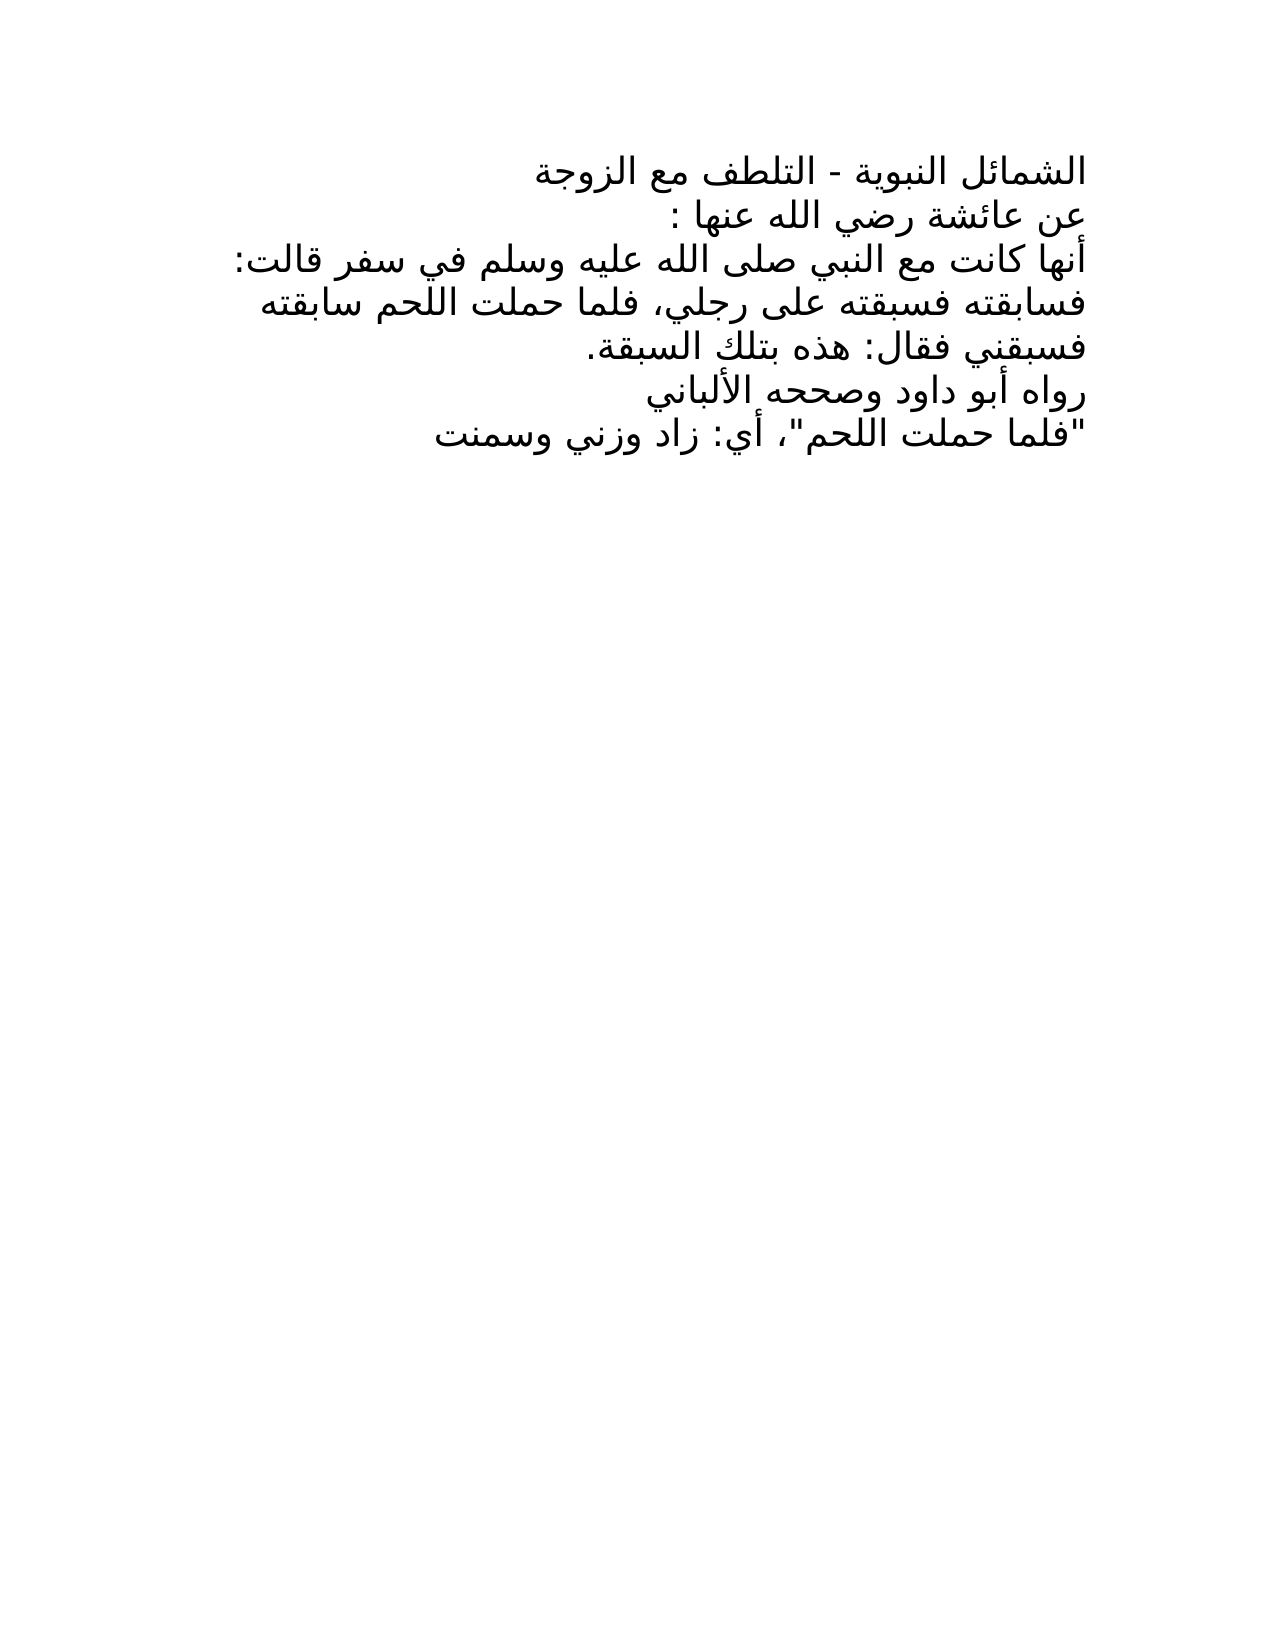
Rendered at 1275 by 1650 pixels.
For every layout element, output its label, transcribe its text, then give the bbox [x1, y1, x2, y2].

text "فلما حملت اللحم"، أي: زاد وزني وسمنت [187, 412, 1087, 456]
text الشمائل النبوية - التلطف مع الزوجة [187, 150, 1087, 194]
text أنها كانت مع النبي صلى الله عليه وسلم في سفر قالت: فسابقته فسبقته على رجلي، فلما حملت اللحم سابقته فسبقني فقال: هذه بتلك السبقة. [187, 237, 1087, 368]
text عن عائشة رضي الله عنها : [187, 194, 1087, 237]
text رواه أبو داود وصححه الألباني [187, 368, 1087, 412]
